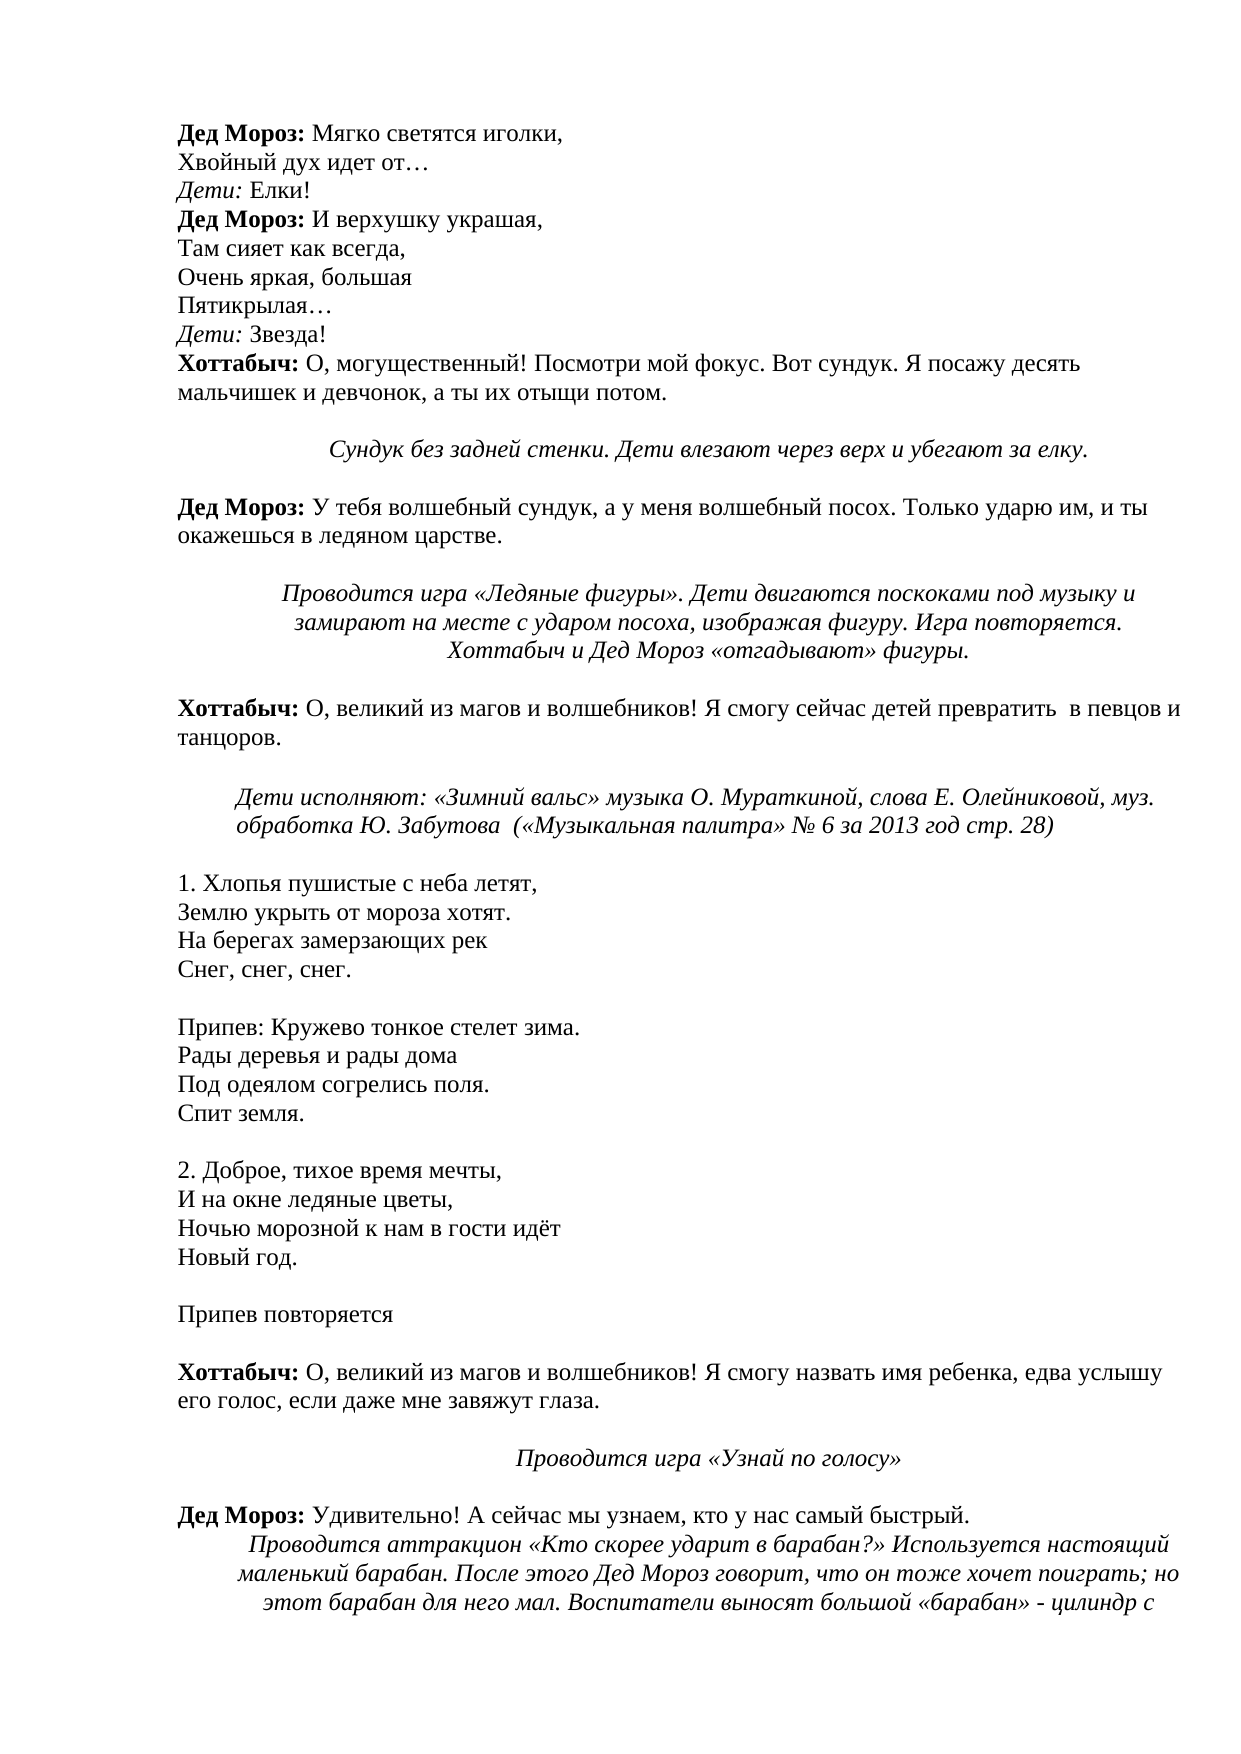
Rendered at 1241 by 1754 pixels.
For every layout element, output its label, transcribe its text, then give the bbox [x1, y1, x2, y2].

text Припев: Кружево тонкое стелет зима. [177, 1012, 1181, 1041]
text Землю укрыть от мороза хотят. [177, 897, 1181, 926]
text Хоттабыч: О, великий из магов и волшебников! Я смогу сейчас детей превратить в певцов и танцоров. [177, 693, 1181, 751]
text И на окне ледяные цветы, [177, 1184, 1181, 1213]
text Хоттабыч: О, великий из магов и волшебников! Я смогу назвать имя ребенка, едва услышу его голос, если даже мне завяжут глаза. [177, 1357, 1181, 1414]
list Сундук без задней стенки. Дети влезают через верх и убегают за елку. [236, 434, 1181, 463]
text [236, 1529, 1181, 1616]
text На берегах замерзающих рек [177, 926, 1181, 954]
text Дети исполняют: «Зимний вальс» музыка О. Мураткиной, слова Е. Олейниковой, муз. обработка Ю. Забутова («Музыкальная палитра» № 6 за 2013 год стр. 28) [236, 782, 1181, 839]
text Дети: Звезда! [177, 319, 1181, 348]
text Под одеялом согрелись поля. [177, 1069, 1181, 1098]
text Хоттабыч: О, могущественный! Посмотри мой фокус. Вот сундук. Я посажу десять мальчишек и девчонок, а ты их отыщи потом. [177, 348, 1181, 406]
list Проводится игра «Узнай по голосу» [236, 1443, 1181, 1472]
text Дед Мороз: У тебя волшебный сундук, а у меня волшебный посох. Только ударю им, и ты окажешься в ледяном царстве. [177, 492, 1181, 549]
text Рады деревья и рады дома [177, 1041, 1181, 1069]
text Хвойный дух идет от… [177, 147, 1181, 176]
text Спит земля. [177, 1098, 1181, 1127]
text Пятикрылая… [177, 291, 1181, 319]
text Там сияет как всегда, [177, 233, 1181, 262]
text Снег, снег, снег. [177, 954, 1181, 983]
text Новый год. [177, 1242, 1181, 1271]
text Припев повторяется [177, 1299, 1181, 1328]
text Дети: Елки! [177, 176, 1181, 204]
text Ночью морозной к нам в гости идёт [177, 1213, 1181, 1242]
list Проводится игра «Ледяные фигуры». Дети двигаются поскоками под музыку и замирают на месте с ударом посоха, изображая фигуру. Игра повторяется. Хоттабыч и Дед Мороз «отгадывают» фигуры. [236, 578, 1181, 664]
text 1. Хлопья пушистые с неба летят, [177, 868, 1181, 897]
text Дед Мороз: Удивительно! А сейчас мы узнаем, кто у нас самый быстрый. [177, 1501, 1181, 1529]
text Дед Мороз: Мягко светятся иголки, [177, 118, 1181, 147]
text 2. Доброе, тихое время мечты, [177, 1156, 1181, 1184]
text Очень яркая, большая [177, 262, 1181, 291]
text Дед Мороз: И верхушку украшая, [177, 204, 1181, 233]
